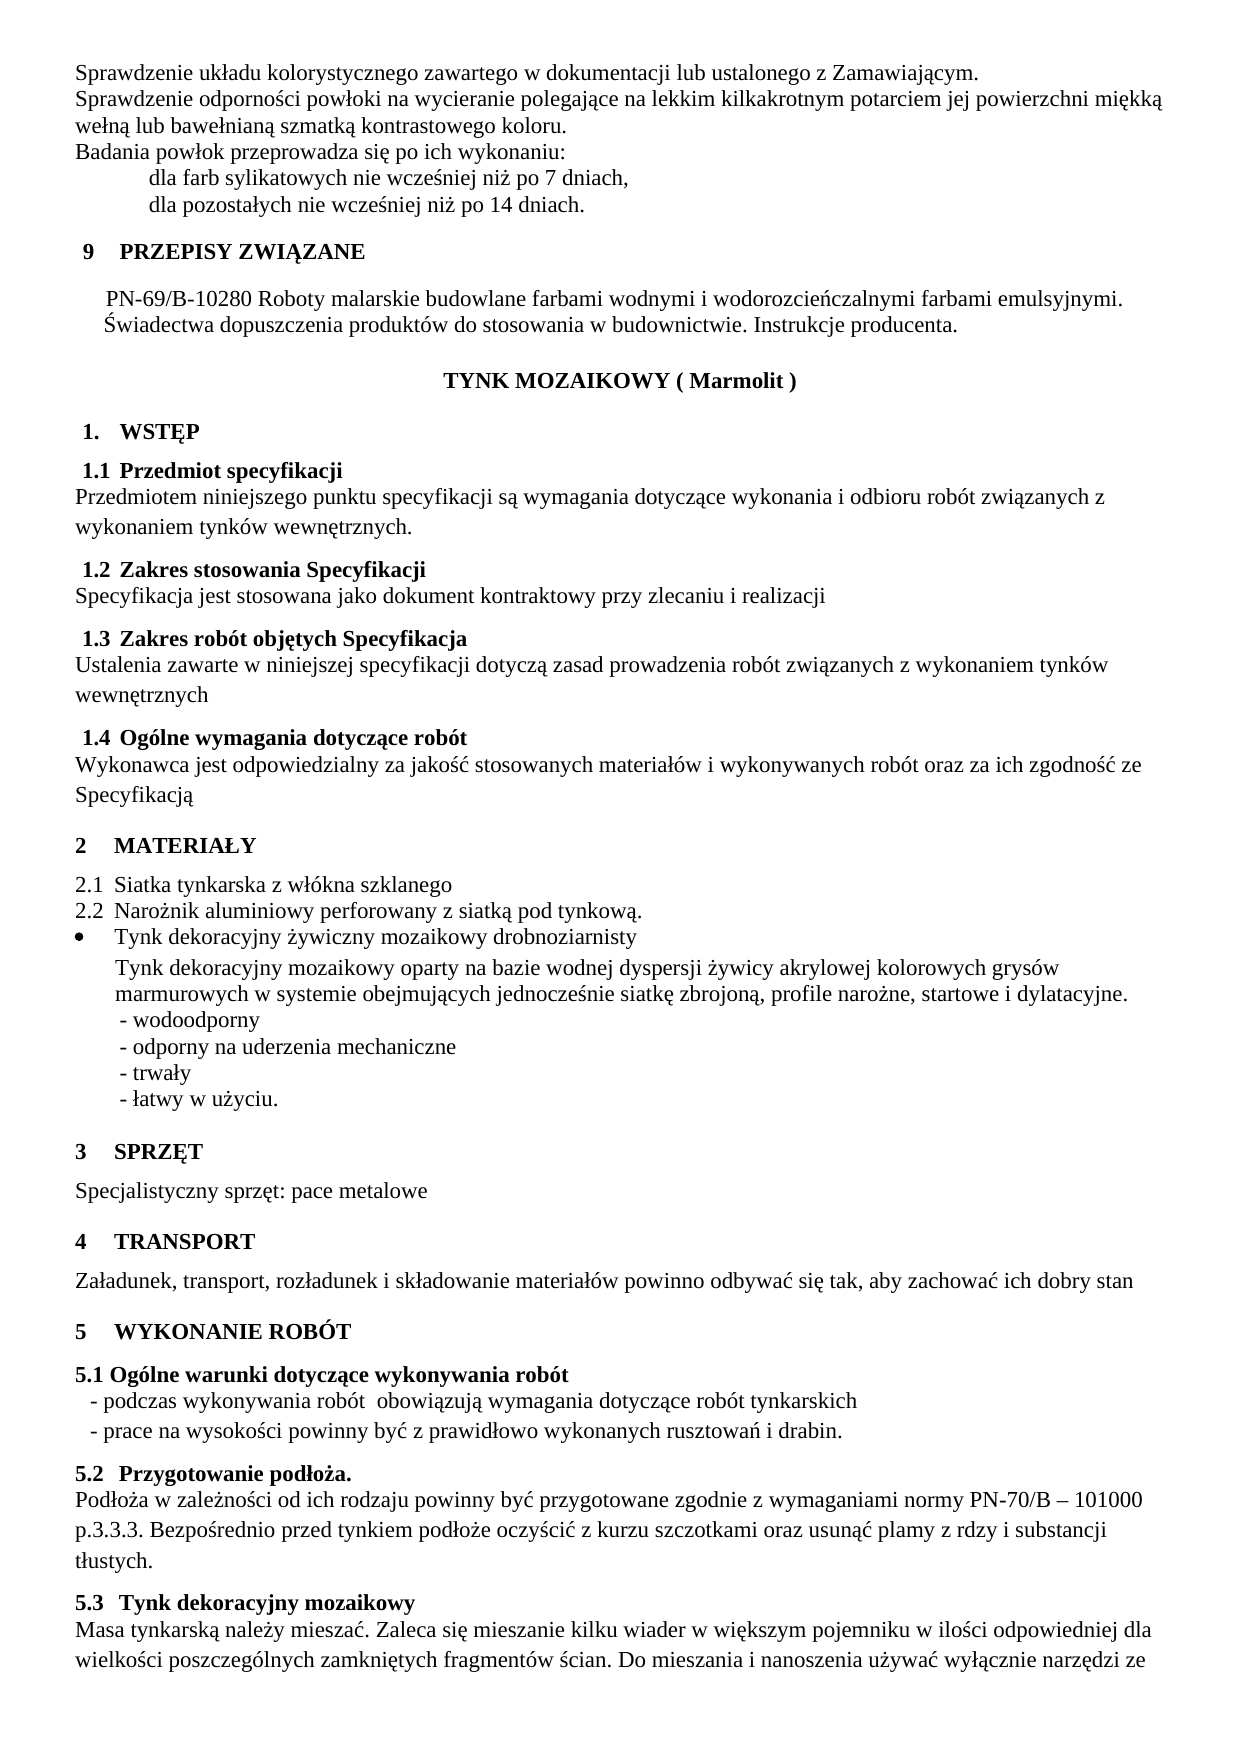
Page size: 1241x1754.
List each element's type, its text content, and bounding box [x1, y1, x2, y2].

text Sprawdzenie układu kolorystycznego zawartego w dokumentacji lub ustalonego z Zamawiającym. [75, 59, 1165, 85]
list Zakres robót objętych Specyfikacja [82, 625, 1165, 651]
text - wodoodporny [119, 1006, 1165, 1033]
list PRZEPISY ZWIĄZANE [83, 238, 1165, 264]
text - łatwy w użyciu. [119, 1085, 1165, 1112]
text - trwały [119, 1059, 1165, 1085]
text Specyfikacja jest stosowana jako dokument kontraktowy przy zlecaniu i realizacji [75, 582, 1165, 609]
list Narożnik aluminiowy perforowany z siatką pod tynkową. [75, 897, 1165, 923]
text dla farb sylikatowych nie wcześniej niż po 7 dniach, [75, 164, 1165, 191]
text Sprawdzenie odporności powłoki na wycieranie polegające na lekkim kilkakrotnym potarciem jej powierzchni miękką wełną lub bawełnianą szmatką kontrastowego koloru. [75, 85, 1165, 138]
list Siatka tynkarska z włókna szklanego [75, 871, 1165, 897]
list Ogólne wymagania dotyczące robót [82, 724, 1165, 751]
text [75, 1616, 1165, 1672]
text 5.1 Ogólne warunki dotyczące wykonywania robót [75, 1361, 1165, 1387]
text PN-69/B-10280 Roboty malarskie budowlane farbami wodnymi i wodorozcieńczalnymi farbami emulsyjnymi. [83, 285, 1165, 312]
text - podczas wykonywania robót obowiązują wymagania dotyczące robót tynkarskich [90, 1387, 1165, 1413]
text Świadectwa dopuszczenia produktów do stosowania w budownictwie. Instrukcje producenta. [75, 312, 1165, 338]
text Załadunek, transport, rozładunek i składowanie materiałów powinno odbywać się tak, aby zachować ich dobry stan [75, 1267, 1165, 1293]
list Przygotowanie podłoża. [75, 1460, 1165, 1486]
list Tynk dekoracyjny żywiczny mozaikowy drobnoziarnisty [75, 923, 1165, 950]
text marmurowych w systemie obejmujących jednocześnie siatkę zbrojoną, profile narożne, startowe i dylatacyjne. [75, 980, 1165, 1006]
list TRANSPORT [75, 1228, 1165, 1254]
text Przedmiotem niniejszego punktu specyfikacji są wymagania dotyczące wykonania i odbioru robót związanych z wykonaniem tynków wewnętrznych. [75, 483, 1165, 539]
list SPRZĘT [75, 1138, 1165, 1164]
text Specjalistyczny sprzęt: pace metalowe [75, 1177, 1165, 1203]
text Ustalenia zawarte w niniejszej specyfikacji dotyczą zasad prowadzenia robót związanych z wykonaniem tynków wewnętrznych [75, 651, 1165, 708]
text - prace na wysokości powinny być z prawidłowo wykonanych rusztowań i drabin. [90, 1417, 1165, 1443]
text Wykonawca jest odpowiedzialny za jakość stosowanych materiałów i wykonywanych robót oraz za ich zgodność ze Specyfikacją [75, 751, 1165, 807]
list WSTĘP [82, 418, 1165, 444]
text Tynk dekoracyjny mozaikowy oparty na bazie wodnej dyspersji żywicy akrylowej kolorowych grysów [75, 954, 1165, 980]
text - odporny na uderzenia mechaniczne [119, 1033, 1165, 1059]
text TYNK MOZAIKOWY ( Marmolit ) [75, 367, 1165, 393]
text dla pozostałych nie wcześniej niż po 14 dniach. [75, 191, 1165, 217]
list Przedmiot specyfikacji [82, 457, 1165, 483]
text Podłoża w zależności od ich rodzaju powinny być przygotowane zgodnie z wymaganiami normy PN-70/B – 101000 p.3.3.3. Bezpośrednio przed tynkiem podłoże oczyścić z kurzu szczotkami oraz usunąć plamy z rdzy i substancji tłustych. [75, 1486, 1165, 1573]
list WYKONANIE ROBÓT [75, 1318, 1165, 1344]
text Badania powłok przeprowadza się po ich wykonaniu: [75, 138, 1165, 164]
list MATERIAŁY [75, 832, 1165, 858]
list Zakres stosowania Specyfikacji [82, 556, 1165, 582]
list Tynk dekoracyjny mozaikowy [75, 1589, 1165, 1616]
